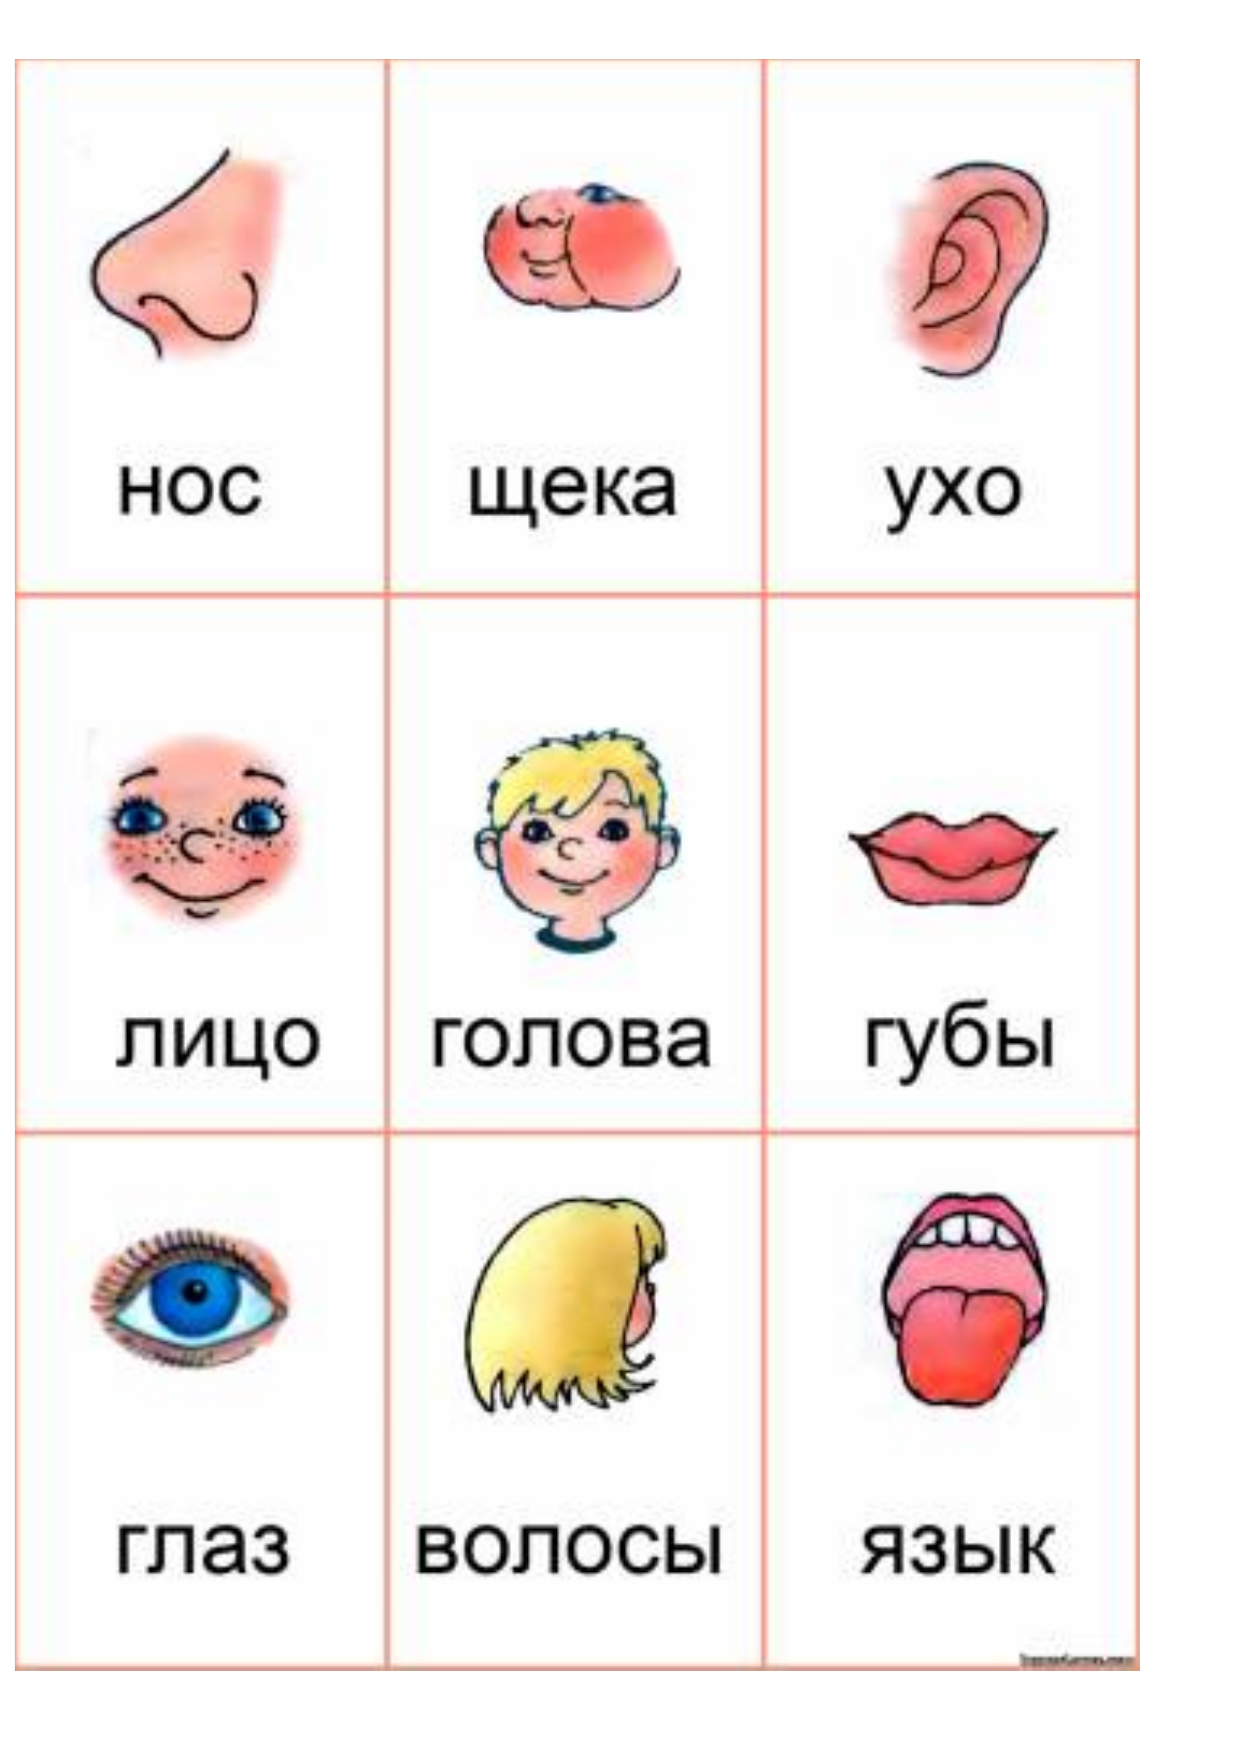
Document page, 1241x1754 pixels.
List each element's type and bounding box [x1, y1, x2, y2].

picture [14, 59, 1140, 1671]
